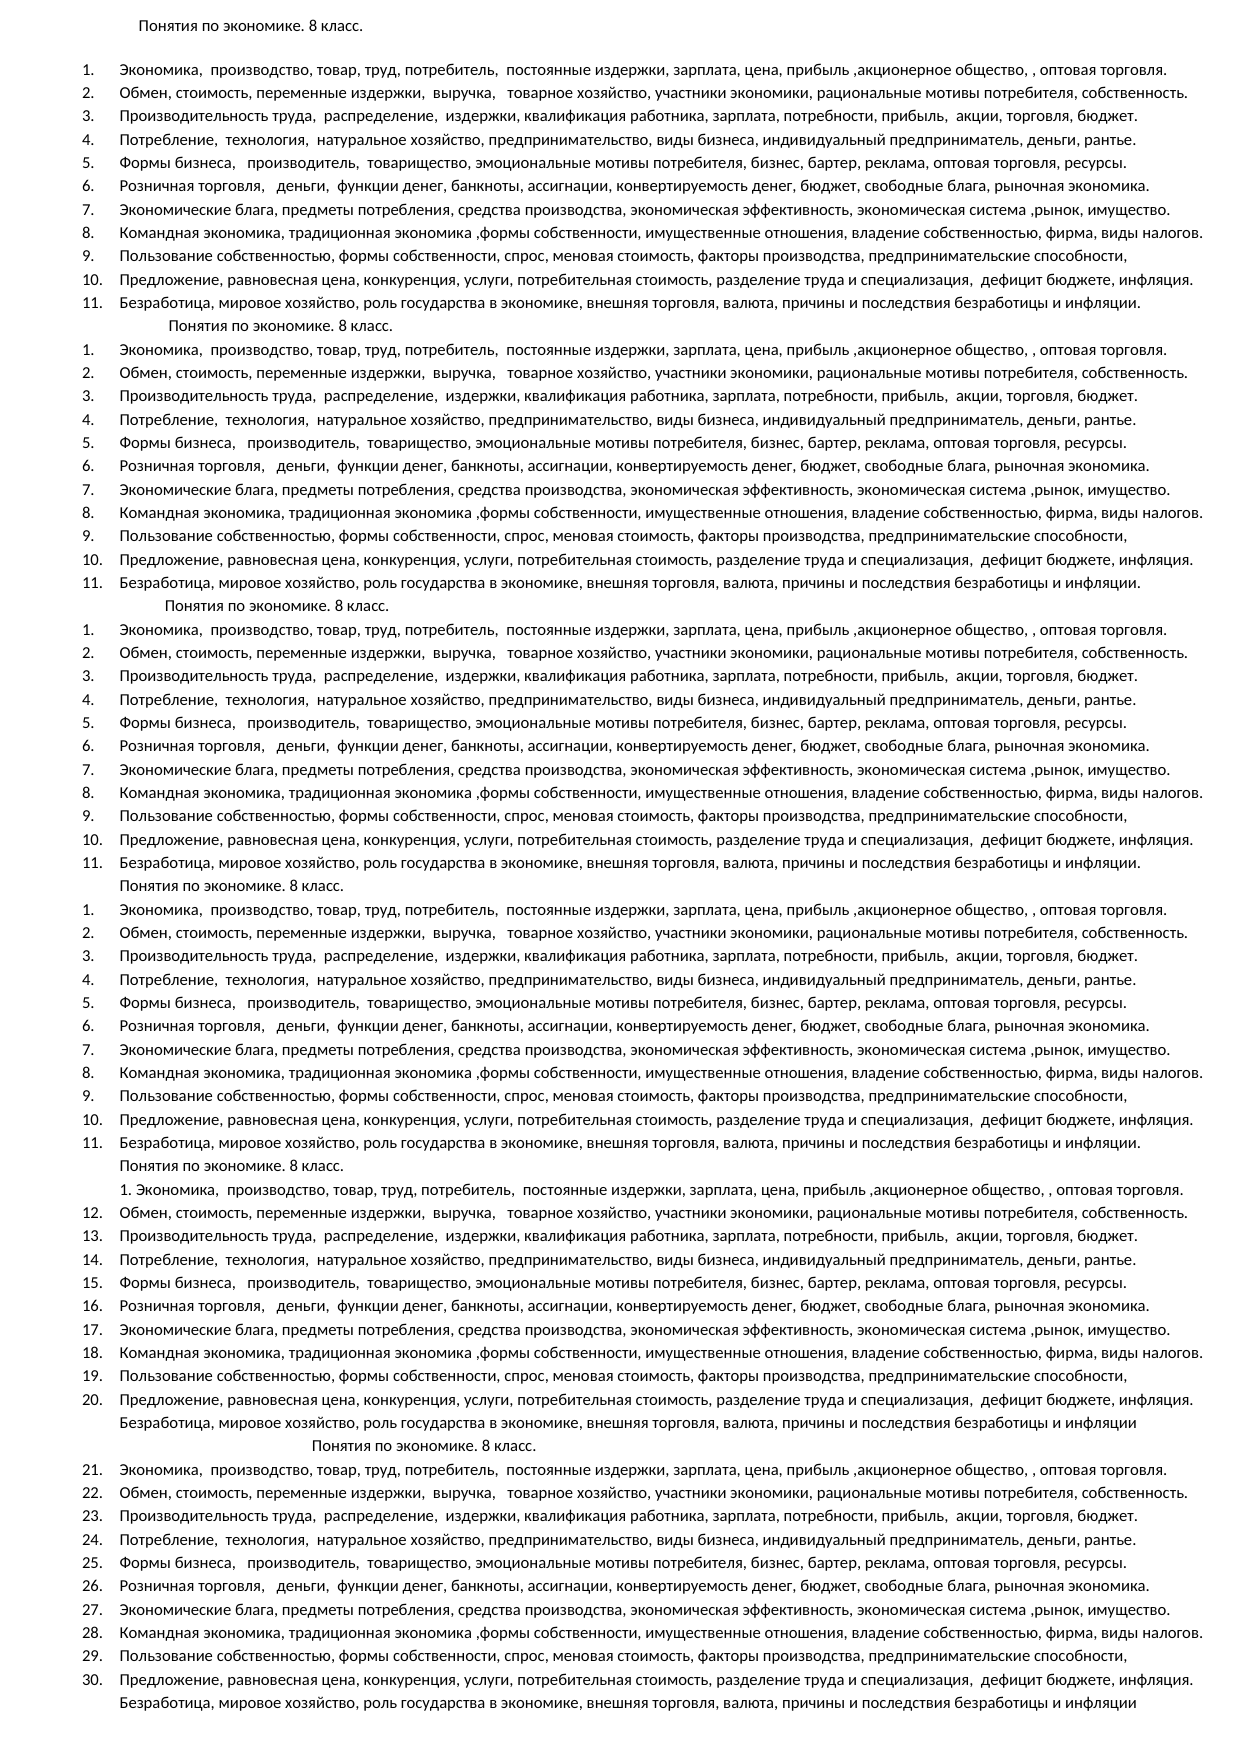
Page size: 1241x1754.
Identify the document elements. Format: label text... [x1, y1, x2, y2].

list Обмен, стоимость, переменные издержки, выручка, товарное хозяйство, участники экономики, рациональные мотивы потребителя, собственность. [82, 642, 1211, 663]
list Безработица, мировое хозяйство, роль государства в экономике, внешняя торговля, валюта, причины и последствия безработицы и инфляции. [82, 572, 1211, 593]
list Предложение, равновесная цена, конкуренция, услуги, потребительная стоимость, разделение труда и специализация, дефицит бюджете, инфляция. [82, 549, 1211, 569]
list Командная экономика, традиционная экономика ,формы собственности, имущественные отношения, владение собственностью, фирма, виды налогов. [82, 1622, 1211, 1643]
list Безработица, мировое хозяйство, роль государства в экономике, внешняя торговля, валюта, причины и последствия безработицы и инфляции [119, 1412, 1211, 1433]
list Экономические блага, предметы потребления, средства производства, экономическая эффективность, экономическая система ,рынок, имущество. [82, 759, 1211, 779]
list Экономика, производство, товар, труд, потребитель, постоянные издержки, зарплата, цена, прибыль ,акционерное общество, , оптовая торговля. [82, 899, 1211, 919]
list Понятия по экономике. 8 класс. [119, 316, 1211, 336]
text Понятия по экономике. 8 класс. [44, 15, 1211, 35]
list Экономические блага, предметы потребления, средства производства, экономическая эффективность, экономическая система ,рынок, имущество. [82, 199, 1211, 219]
list Предложение, равновесная цена, конкуренция, услуги, потребительная стоимость, разделение труда и специализация, дефицит бюджете, инфляция. [82, 269, 1211, 289]
list Формы бизнеса, производитель, товарищество, эмоциональные мотивы потребителя, бизнес, бартер, реклама, оптовая торговля, ресурсы. [82, 992, 1211, 1013]
list Пользование собственностью, формы собственности, спрос, меновая стоимость, факторы производства, предпринимательские способности, [82, 1086, 1211, 1106]
list Экономические блага, предметы потребления, средства производства, экономическая эффективность, экономическая система ,рынок, имущество. [82, 479, 1211, 499]
list Безработица, мировое хозяйство, роль государства в экономике, внешняя торговля, валюта, причины и последствия безработицы и инфляции. Понятия по экономике. 8 класс. [82, 852, 1211, 896]
list Производительность труда, распределение, издержки, квалификация работника, зарплата, потребности, прибыль, акции, торговля, бюджет. [82, 946, 1211, 966]
list Предложение, равновесная цена, конкуренция, услуги, потребительная стоимость, разделение труда и специализация, дефицит бюджете, инфляция. [82, 829, 1211, 849]
list Производительность труда, распределение, издержки, квалификация работника, зарплата, потребности, прибыль, акции, торговля, бюджет. [82, 1226, 1211, 1246]
list Обмен, стоимость, переменные издержки, выручка, товарное хозяйство, участники экономики, рациональные мотивы потребителя, собственность. [82, 82, 1211, 103]
list Предложение, равновесная цена, конкуренция, услуги, потребительная стоимость, разделение труда и специализация, дефицит бюджете, инфляция. [82, 1389, 1211, 1409]
list Понятия по экономике. 8 класс. [119, 1436, 1211, 1456]
list Безработица, мировое хозяйство, роль государства в экономике, внешняя торговля, валюта, причины и последствия безработицы и инфляции [119, 1692, 1211, 1713]
list Пользование собственностью, формы собственности, спрос, меновая стоимость, факторы производства, предпринимательские способности, [82, 806, 1211, 826]
list Производительность труда, распределение, издержки, квалификация работника, зарплата, потребности, прибыль, акции, торговля, бюджет. [82, 386, 1211, 406]
list Экономические блага, предметы потребления, средства производства, экономическая эффективность, экономическая система ,рынок, имущество. [82, 1319, 1211, 1339]
list Экономические блага, предметы потребления, средства производства, экономическая эффективность, экономическая система ,рынок, имущество. [82, 1039, 1211, 1059]
list Производительность труда, распределение, издержки, квалификация работника, зарплата, потребности, прибыль, акции, торговля, бюджет. [82, 1506, 1211, 1526]
list Безработица, мировое хозяйство, роль государства в экономике, внешняя торговля, валюта, причины и последствия безработицы и инфляции. [82, 1132, 1211, 1153]
list Понятия по экономике. 8 класс. [119, 596, 1211, 616]
list Экономические блага, предметы потребления, средства производства, экономическая эффективность, экономическая система ,рынок, имущество. [82, 1599, 1211, 1619]
list Потребление, технология, натуральное хозяйство, предпринимательство, виды бизнеса, индивидуальный предприниматель, деньги, рантье. [82, 1529, 1211, 1549]
list Понятия по экономике. 8 класс. [119, 1156, 1211, 1176]
list Розничная торговля, деньги, функции денег, банкноты, ассигнации, конвертируемость денег, бюджет, свободные блага, рыночная экономика. [82, 1296, 1211, 1316]
list Экономика, производство, товар, труд, потребитель, постоянные издержки, зарплата, цена, прибыль ,акционерное общество, , оптовая торговля. [82, 339, 1211, 359]
list Розничная торговля, деньги, функции денег, банкноты, ассигнации, конвертируемость денег, бюджет, свободные блага, рыночная экономика. [82, 1016, 1211, 1036]
list Командная экономика, традиционная экономика ,формы собственности, имущественные отношения, владение собственностью, фирма, виды налогов. [82, 502, 1211, 523]
list Формы бизнеса, производитель, товарищество, эмоциональные мотивы потребителя, бизнес, бартер, реклама, оптовая торговля, ресурсы. [82, 1552, 1211, 1573]
list Обмен, стоимость, переменные издержки, выручка, товарное хозяйство, участники экономики, рациональные мотивы потребителя, собственность. [82, 1482, 1211, 1503]
list Формы бизнеса, производитель, товарищество, эмоциональные мотивы потребителя, бизнес, бартер, реклама, оптовая торговля, ресурсы. [82, 152, 1211, 173]
list Пользование собственностью, формы собственности, спрос, меновая стоимость, факторы производства, предпринимательские способности, [82, 246, 1211, 266]
list Потребление, технология, натуральное хозяйство, предпринимательство, виды бизнеса, индивидуальный предприниматель, деньги, рантье. [82, 1249, 1211, 1269]
list Обмен, стоимость, переменные издержки, выручка, товарное хозяйство, участники экономики, рациональные мотивы потребителя, собственность. [82, 922, 1211, 943]
list Розничная торговля, деньги, функции денег, банкноты, ассигнации, конвертируемость денег, бюджет, свободные блага, рыночная экономика. [82, 1576, 1211, 1596]
list Командная экономика, традиционная экономика ,формы собственности, имущественные отношения, владение собственностью, фирма, виды налогов. [82, 222, 1211, 243]
list Розничная торговля, деньги, функции денег, банкноты, ассигнации, конвертируемость денег, бюджет, свободные блага, рыночная экономика. [82, 456, 1211, 476]
list Экономика, производство, товар, труд, потребитель, постоянные издержки, зарплата, цена, прибыль ,акционерное общество, , оптовая торговля. [82, 59, 1211, 79]
list Безработица, мировое хозяйство, роль государства в экономике, внешняя торговля, валюта, причины и последствия безработицы и инфляции. [82, 292, 1211, 313]
list Экономика, производство, товар, труд, потребитель, постоянные издержки, зарплата, цена, прибыль ,акционерное общество, , оптовая торговля. [82, 1459, 1211, 1479]
list Производительность труда, распределение, издержки, квалификация работника, зарплата, потребности, прибыль, акции, торговля, бюджет. [82, 666, 1211, 686]
list Предложение, равновесная цена, конкуренция, услуги, потребительная стоимость, разделение труда и специализация, дефицит бюджете, инфляция. [82, 1669, 1211, 1689]
list Потребление, технология, натуральное хозяйство, предпринимательство, виды бизнеса, индивидуальный предприниматель, деньги, рантье. [82, 409, 1211, 429]
list Пользование собственностью, формы собственности, спрос, меновая стоимость, факторы производства, предпринимательские способности, [82, 1366, 1211, 1386]
list Формы бизнеса, производитель, товарищество, эмоциональные мотивы потребителя, бизнес, бартер, реклама, оптовая торговля, ресурсы. [82, 1272, 1211, 1293]
list Командная экономика, традиционная экономика ,формы собственности, имущественные отношения, владение собственностью, фирма, виды налогов. [82, 1342, 1211, 1363]
list Производительность труда, распределение, издержки, квалификация работника, зарплата, потребности, прибыль, акции, торговля, бюджет. [82, 106, 1211, 126]
list Розничная торговля, деньги, функции денег, банкноты, ассигнации, конвертируемость денег, бюджет, свободные блага, рыночная экономика. [82, 176, 1211, 196]
list Потребление, технология, натуральное хозяйство, предпринимательство, виды бизнеса, индивидуальный предприниматель, деньги, рантье. [82, 969, 1211, 989]
list Обмен, стоимость, переменные издержки, выручка, товарное хозяйство, участники экономики, рациональные мотивы потребителя, собственность. [82, 362, 1211, 383]
list Предложение, равновесная цена, конкуренция, услуги, потребительная стоимость, разделение труда и специализация, дефицит бюджете, инфляция. [82, 1109, 1211, 1129]
list Пользование собственностью, формы собственности, спрос, меновая стоимость, факторы производства, предпринимательские способности, [82, 1646, 1211, 1666]
list Экономика, производство, товар, труд, потребитель, постоянные издержки, зарплата, цена, прибыль ,акционерное общество, , оптовая торговля. [82, 619, 1211, 639]
list Командная экономика, традиционная экономика ,формы собственности, имущественные отношения, владение собственностью, фирма, виды налогов. [82, 782, 1211, 803]
list 1. Экономика, производство, товар, труд, потребитель, постоянные издержки, зарплата, цена, прибыль ,акционерное общество, , оптовая торговля. [119, 1179, 1211, 1199]
list Потребление, технология, натуральное хозяйство, предпринимательство, виды бизнеса, индивидуальный предприниматель, деньги, рантье. [82, 689, 1211, 709]
list Розничная торговля, деньги, функции денег, банкноты, ассигнации, конвертируемость денег, бюджет, свободные блага, рыночная экономика. [82, 736, 1211, 756]
list Формы бизнеса, производитель, товарищество, эмоциональные мотивы потребителя, бизнес, бартер, реклама, оптовая торговля, ресурсы. [82, 432, 1211, 453]
list Формы бизнеса, производитель, товарищество, эмоциональные мотивы потребителя, бизнес, бартер, реклама, оптовая торговля, ресурсы. [82, 712, 1211, 733]
list Пользование собственностью, формы собственности, спрос, меновая стоимость, факторы производства, предпринимательские способности, [82, 526, 1211, 546]
list Командная экономика, традиционная экономика ,формы собственности, имущественные отношения, владение собственностью, фирма, виды налогов. [82, 1062, 1211, 1083]
list Обмен, стоимость, переменные издержки, выручка, товарное хозяйство, участники экономики, рациональные мотивы потребителя, собственность. [82, 1202, 1211, 1223]
list Потребление, технология, натуральное хозяйство, предпринимательство, виды бизнеса, индивидуальный предприниматель, деньги, рантье. [82, 129, 1211, 149]
